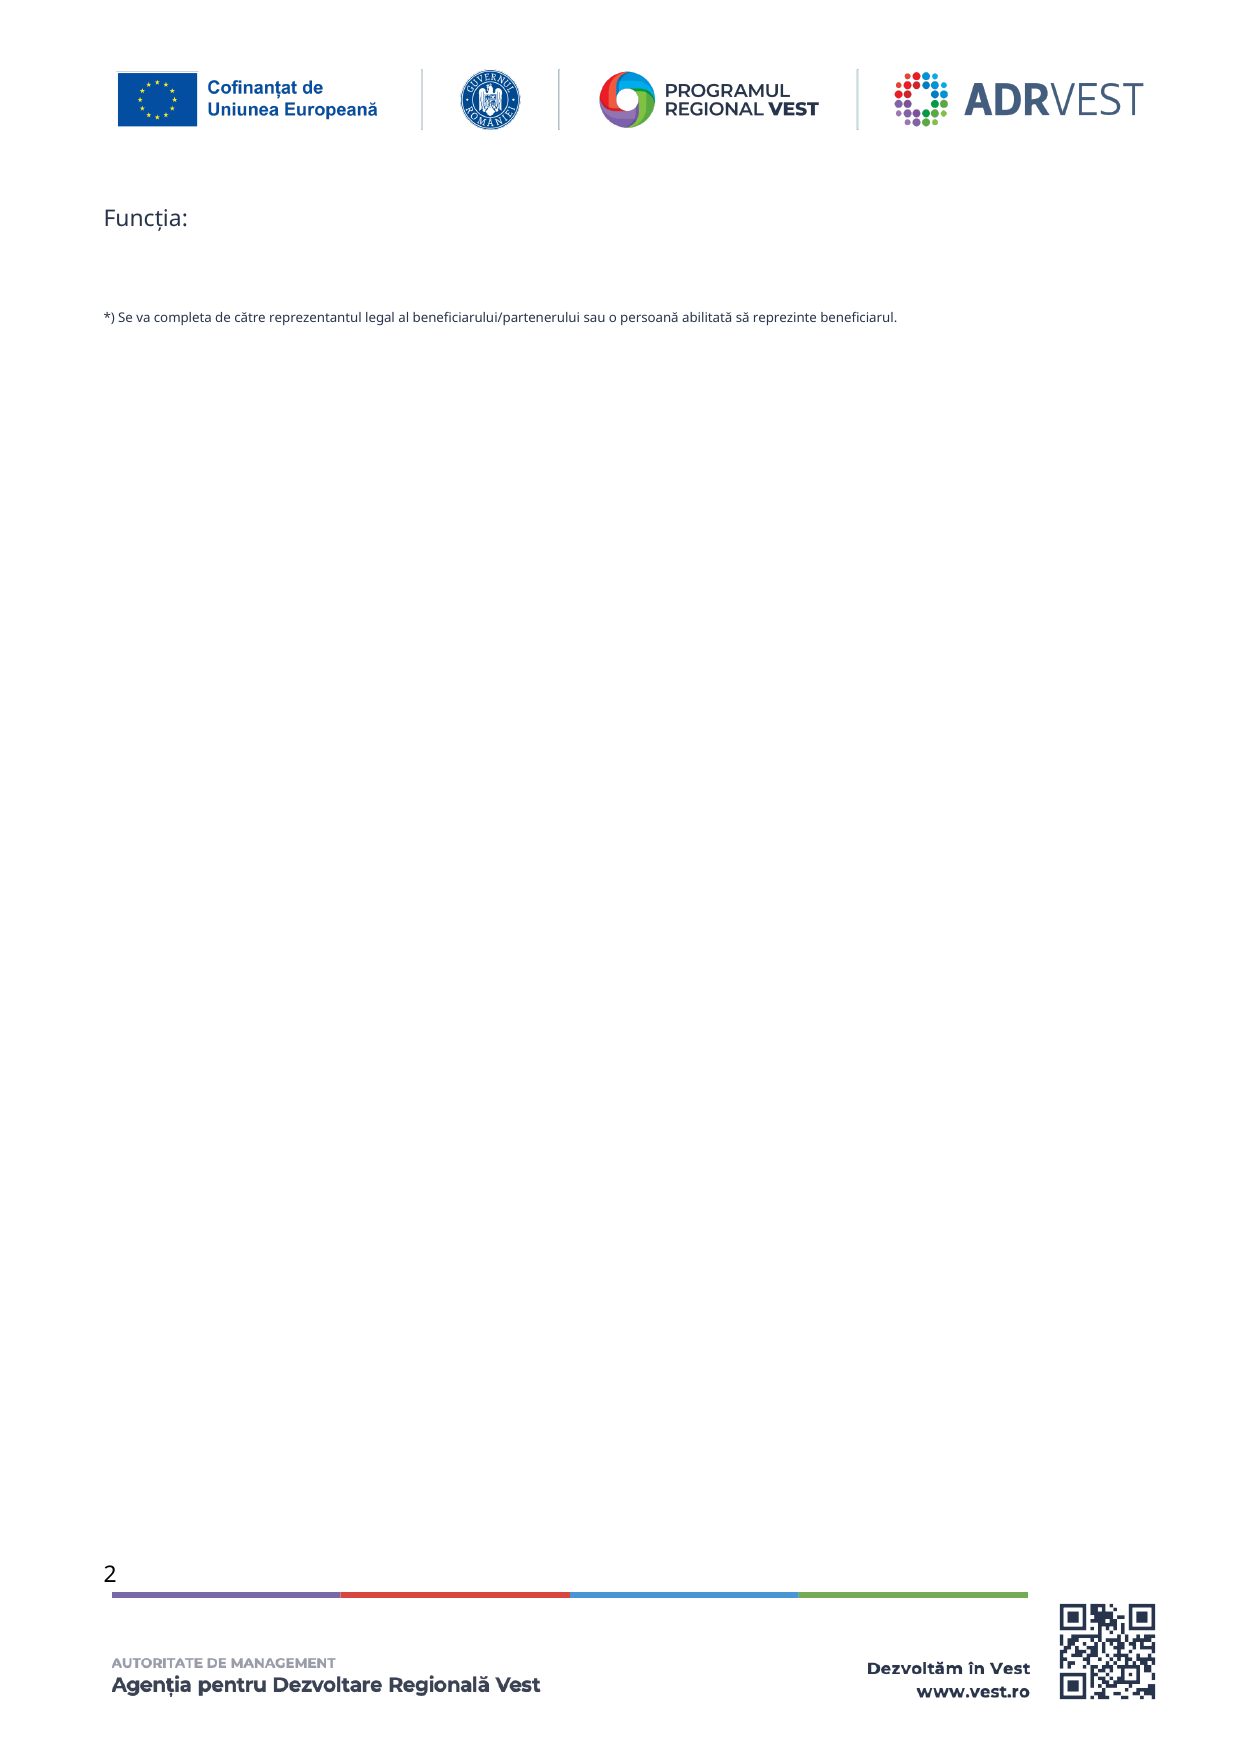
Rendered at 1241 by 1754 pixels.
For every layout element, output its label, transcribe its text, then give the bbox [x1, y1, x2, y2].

picture [1052, 1596, 1163, 1707]
text *) Se va completa de către reprezentantul legal al beneficiarului/partenerului sau o persoană abilitată să reprezinte beneficiarul. [103, 308, 1122, 339]
picture [116, 69, 1144, 130]
picture [103, 1588, 1044, 1707]
text Funcția: [103, 202, 1122, 233]
